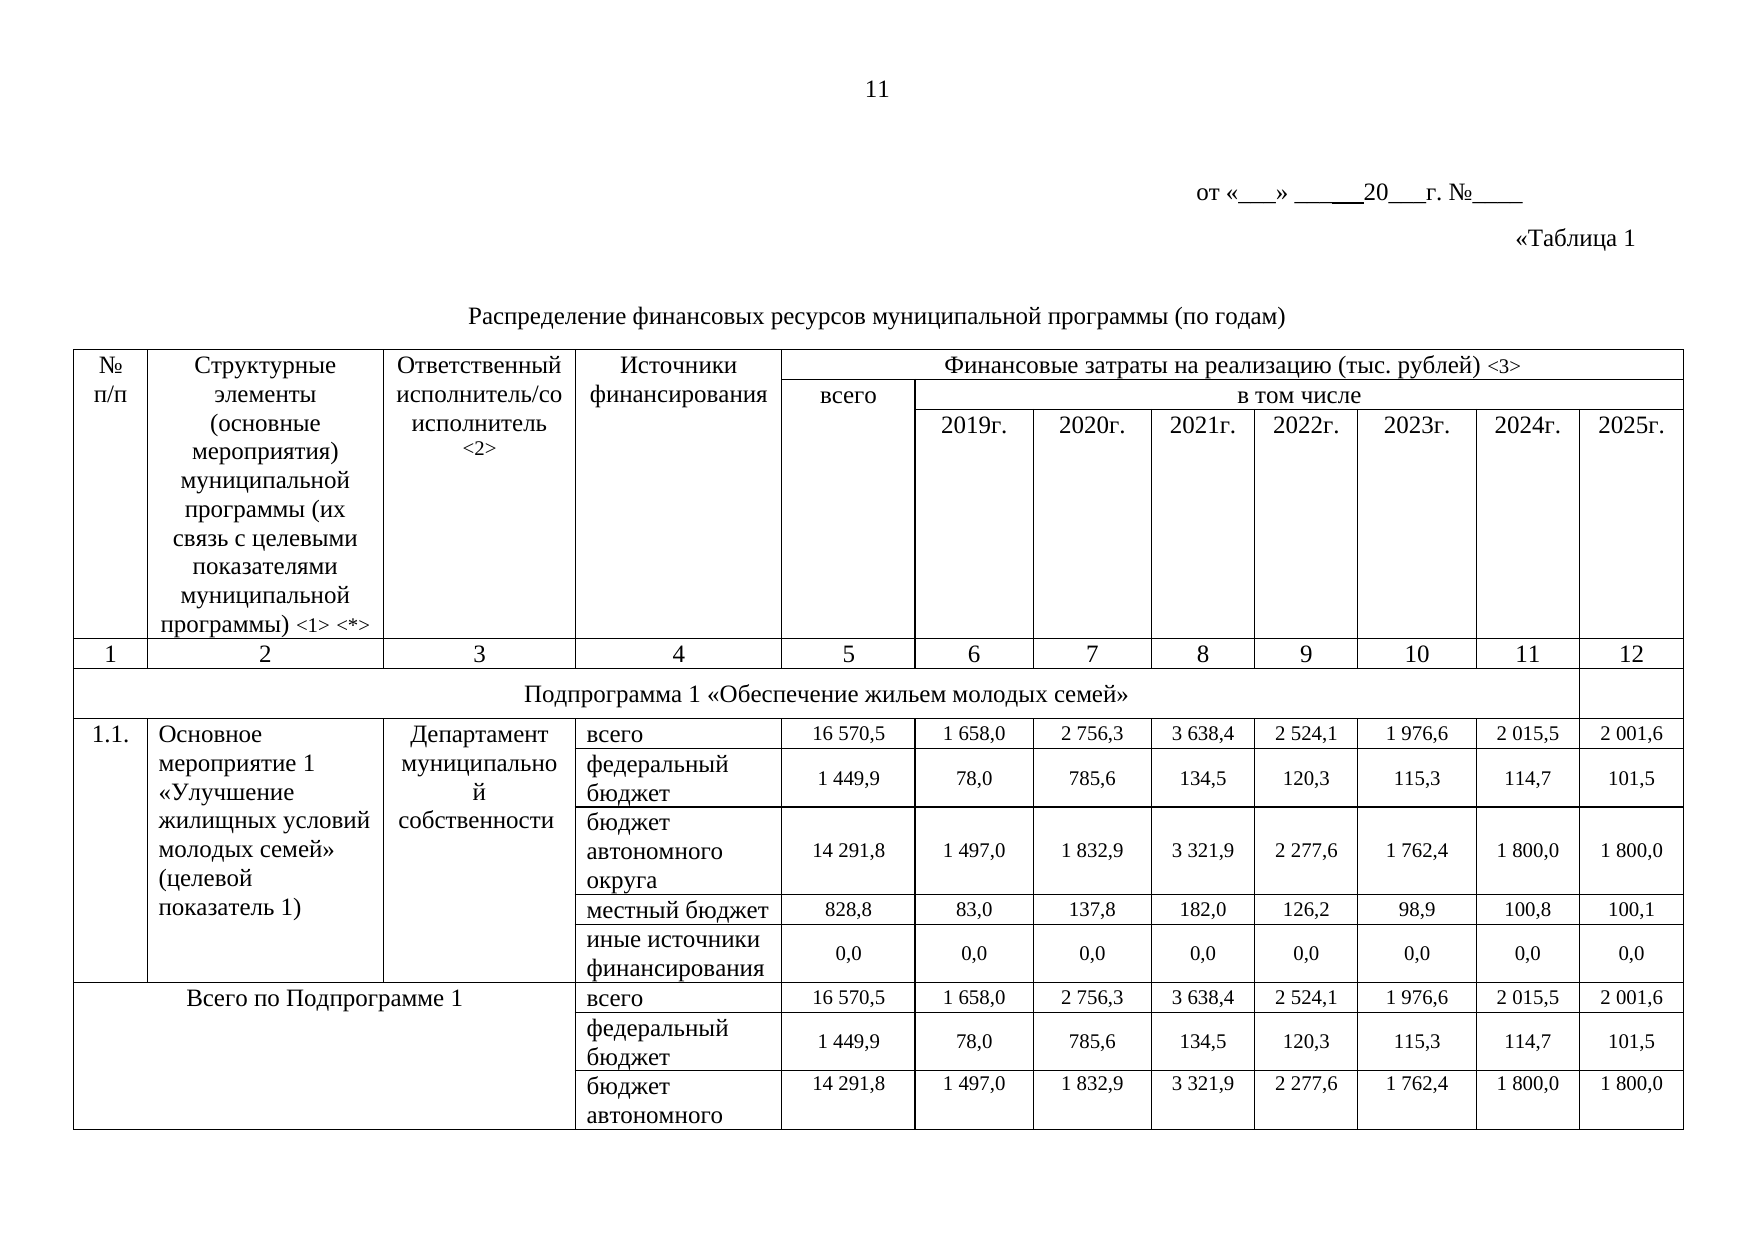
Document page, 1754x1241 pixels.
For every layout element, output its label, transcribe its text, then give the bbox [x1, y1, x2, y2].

table_cell бюджет автономного округа [576, 808, 781, 894]
table_cell 2 [148, 639, 383, 667]
table_cell 2 756,3 [1034, 719, 1151, 748]
table_header Структурные элементы (основные мероприятия) муниципальной программы (их связь с целевыми показателями муниципальной программы) <1> <*> [148, 350, 383, 638]
table_cell 0,0 [1477, 925, 1579, 982]
table_cell 785,6 [1034, 749, 1151, 806]
table_cell 6 [916, 639, 1033, 667]
table_cell 2023г. [1358, 410, 1476, 638]
table_cell 2024г. [1477, 410, 1579, 638]
table_cell 2021г. [1152, 410, 1254, 638]
table_cell 9 [1255, 639, 1357, 667]
table_cell 3 321,9 [1152, 808, 1254, 894]
table_cell [1580, 669, 1683, 718]
table_cell Подпрограмма 1 «Обеспечение жильем молодых семей» [74, 669, 1579, 718]
table_cell 0,0 [916, 925, 1033, 982]
table_cell 1 [74, 639, 147, 667]
table_cell 1 449,9 [782, 1013, 914, 1070]
table_cell 1 762,4 [1358, 1071, 1476, 1129]
table_cell 120,3 [1255, 1013, 1357, 1070]
table_cell 101,5 [1580, 1013, 1683, 1070]
table_cell 0,0 [1034, 925, 1151, 982]
table_cell местный бюджет [576, 895, 781, 923]
table_cell 78,0 [916, 749, 1033, 806]
table_cell 10 [1358, 639, 1476, 667]
table_cell 1 832,9 [1034, 808, 1151, 894]
table_cell 11 [1477, 639, 1579, 667]
table_cell 115,3 [1358, 749, 1476, 806]
table_cell 14 291,8 [782, 1071, 914, 1129]
table_cell 0,0 [782, 925, 914, 982]
table_cell федеральный бюджет [576, 1013, 781, 1070]
table_cell всего [576, 719, 781, 748]
table_cell иные источники финансирования [576, 925, 781, 982]
text от «___» ___ 20___г. №____ [1196, 177, 1636, 206]
table_header Ответственный исполнитель/соисполнитель <2> [384, 350, 575, 638]
table_cell 1.1. [74, 719, 147, 982]
table_cell 2 277,6 [1255, 1071, 1357, 1129]
table_cell 78,0 [916, 1013, 1033, 1070]
table_cell 2 015,5 [1477, 983, 1579, 1012]
table_cell всего [576, 983, 781, 1012]
table_cell 1 832,9 [1034, 1071, 1151, 1129]
table_cell 2 001,6 [1580, 719, 1683, 748]
table_cell 1 800,0 [1477, 1071, 1579, 1129]
table_cell 2019г. [916, 410, 1033, 638]
table_cell 8 [1152, 639, 1254, 667]
text «Таблица 1 [118, 223, 1636, 251]
table_cell 134,5 [1152, 1013, 1254, 1070]
table_cell 126,2 [1255, 895, 1357, 923]
table_header № п/п [74, 350, 147, 638]
table_cell 1 976,6 [1358, 719, 1476, 748]
table_cell 1 497,0 [916, 808, 1033, 894]
table_cell 83,0 [916, 895, 1033, 923]
table_cell 114,7 [1477, 749, 1579, 806]
table_cell 1 658,0 [916, 719, 1033, 748]
table_cell 785,6 [1034, 1013, 1151, 1070]
table_cell Основное мероприятие 1 «Улучшение жилищных условий молодых семей» (целевой показатель 1) [148, 719, 383, 982]
table_cell 16 570,5 [782, 719, 914, 748]
table_cell 1 497,0 [916, 1071, 1033, 1129]
table_cell 1 800,0 [1580, 1071, 1683, 1129]
table_cell 14 291,8 [782, 808, 914, 894]
table_cell 1 800,0 [1477, 808, 1579, 894]
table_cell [576, 1071, 781, 1129]
table_cell 7 [1034, 639, 1151, 667]
table_cell 2 277,6 [1255, 808, 1357, 894]
table_cell федеральный бюджет [576, 749, 781, 806]
table_cell 1 800,0 [1580, 808, 1683, 894]
table_cell 98,9 [1358, 895, 1476, 923]
table_cell 4 [576, 639, 781, 667]
table_cell 100,1 [1580, 895, 1683, 923]
table_cell 2020г. [1034, 410, 1151, 638]
table_header Источники финансирования [576, 350, 781, 638]
table_cell 2 524,1 [1255, 983, 1357, 1012]
table_cell 2 756,3 [1034, 983, 1151, 1012]
table_cell 0,0 [1580, 925, 1683, 982]
table_cell 0,0 [1152, 925, 1254, 982]
table_cell 2022г. [1255, 410, 1357, 638]
table_cell 182,0 [1152, 895, 1254, 923]
table_header Финансовые затраты на реализацию (тыс. рублей) <3> [782, 350, 1683, 379]
table_cell 12 [1580, 639, 1683, 667]
table_cell 1 762,4 [1358, 808, 1476, 894]
table_cell 0,0 [1358, 925, 1476, 982]
table_cell в том числе [916, 380, 1683, 409]
table_cell 5 [782, 639, 914, 667]
table_cell 1 658,0 [916, 983, 1033, 1012]
table_cell 114,7 [1477, 1013, 1579, 1070]
table_cell 1 449,9 [782, 749, 914, 806]
table_cell 115,3 [1358, 1013, 1476, 1070]
table_cell 2 015,5 [1477, 719, 1579, 748]
table_cell 0,0 [1255, 925, 1357, 982]
table_cell 3 [384, 639, 575, 667]
table_cell 2 001,6 [1580, 983, 1683, 1012]
table_cell 100,8 [1477, 895, 1579, 923]
table_cell 16 570,5 [782, 983, 914, 1012]
table_cell 2 524,1 [1255, 719, 1357, 748]
table_cell 828,8 [782, 895, 914, 923]
table_cell Департамент муниципальной собственности [384, 719, 575, 982]
table_cell 134,5 [1152, 749, 1254, 806]
table_cell 3 638,4 [1152, 983, 1254, 1012]
table_cell 2025г. [1580, 410, 1683, 638]
text Распределение финансовых ресурсов муниципальной программы (по годам) [118, 301, 1636, 330]
table_cell 137,8 [1034, 895, 1151, 923]
table_cell 3 638,4 [1152, 719, 1254, 748]
table_cell 120,3 [1255, 749, 1357, 806]
table_cell 3 321,9 [1152, 1071, 1254, 1129]
table_cell 1 976,6 [1358, 983, 1476, 1012]
table_cell всего [782, 380, 914, 638]
table_cell 101,5 [1580, 749, 1683, 806]
table_cell Всего по Подпрограмме 1 [74, 983, 575, 1129]
